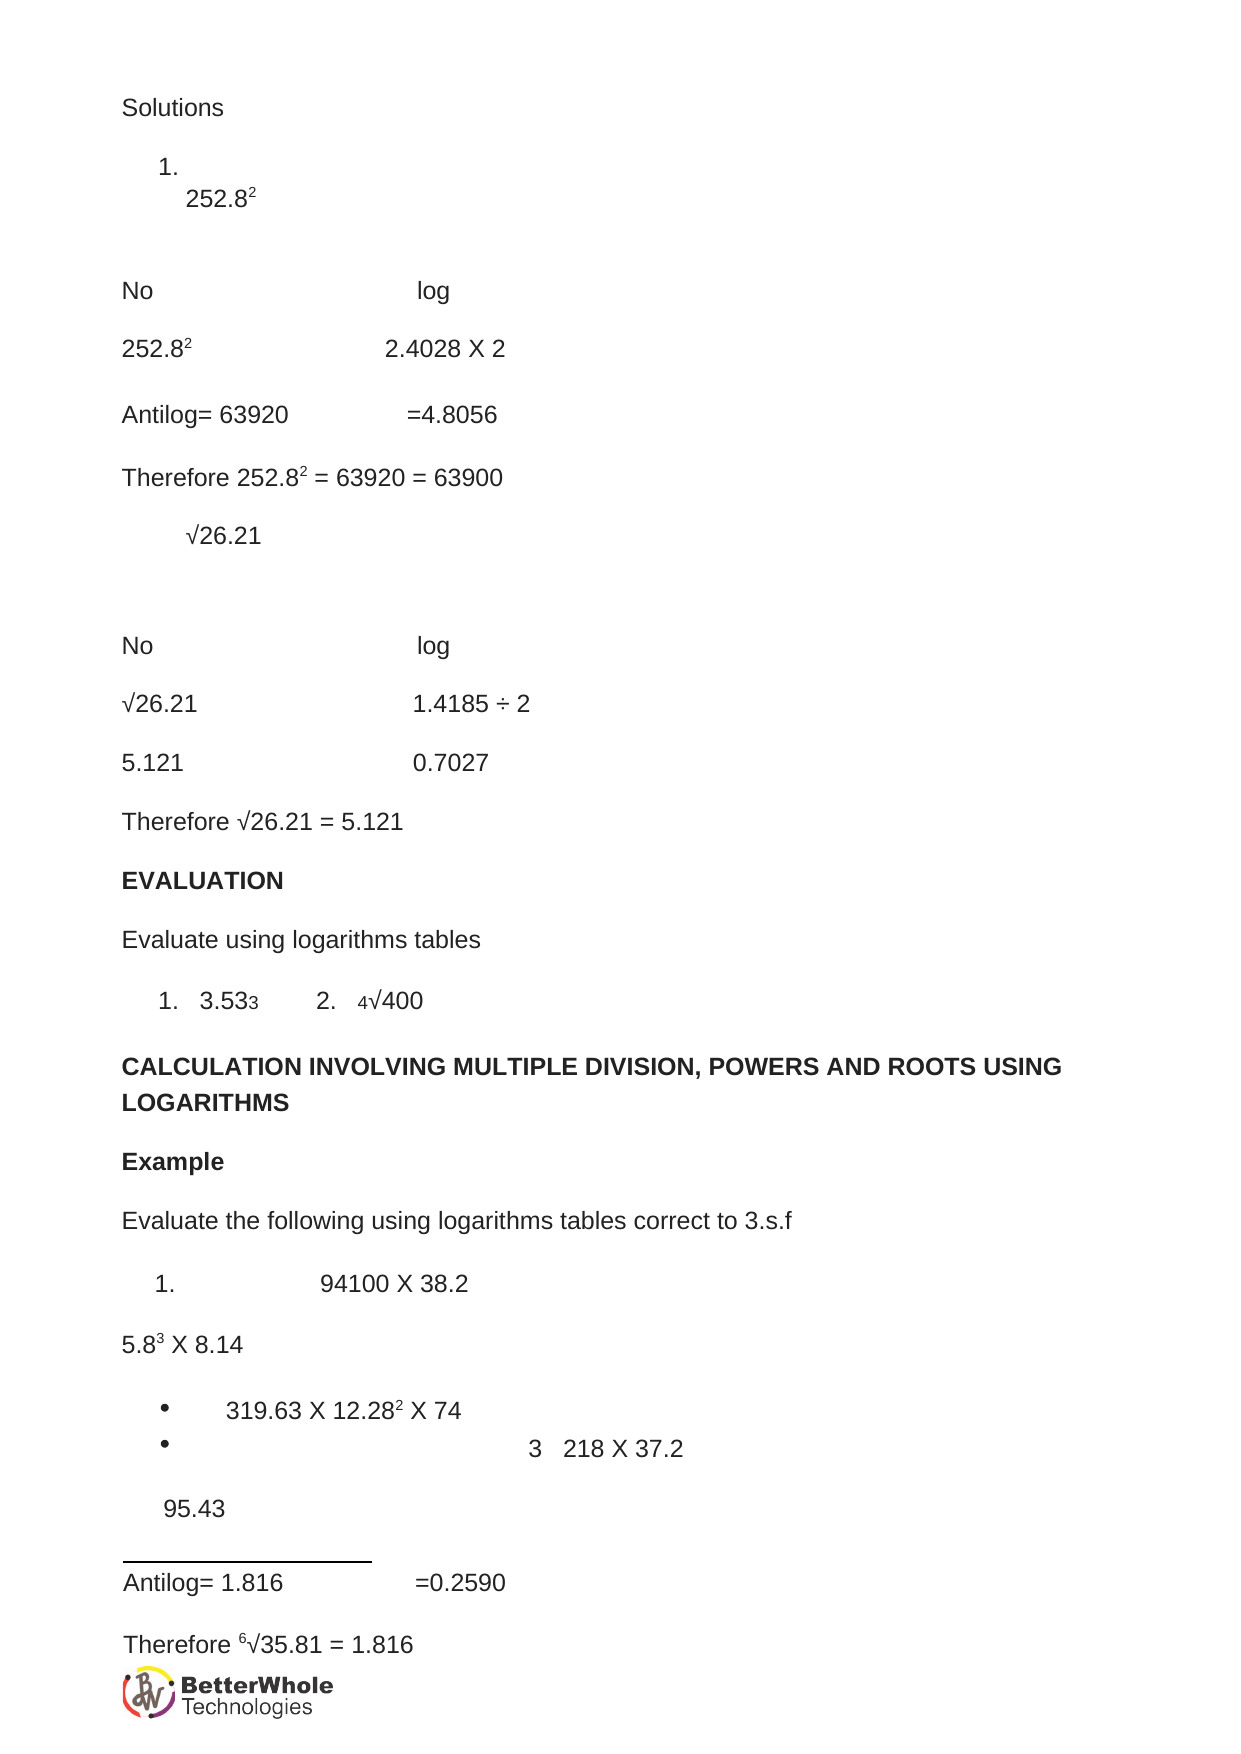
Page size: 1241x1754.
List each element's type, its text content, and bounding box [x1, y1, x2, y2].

text Evaluate using logarithms tables [121, 925, 1116, 954]
text Example [121, 1147, 1116, 1176]
text Therefore 252.82 = 63920 = 63900 [121, 462, 1116, 491]
text LOGARITHMS [121, 1088, 1116, 1116]
subtitle 3 218 X 37.2 [161, 1434, 986, 1463]
text √26.21 [185, 521, 1116, 550]
text 252.82 [185, 183, 1116, 212]
text Evaluate the following using logarithms tables correct to 3.s.f [121, 1206, 1116, 1234]
text No log [121, 631, 1116, 659]
picture [122, 1666, 333, 1719]
text CALCULATION INVOLVING MULTIPLE DIVISION, POWERS AND ROOTS USING [121, 1052, 1116, 1081]
text 5.83 X 8.14 [121, 1330, 1116, 1359]
text Therefore √26.21 = 5.121 [121, 807, 1116, 836]
text 95.43 [121, 1494, 1116, 1522]
text EVALUATION [121, 866, 1116, 895]
text √26.21 1.4185 ÷ 2 [121, 689, 1116, 718]
text Solutions [121, 93, 1116, 122]
text 319.63 X 12.282 X 74 [161, 1396, 1116, 1425]
text 5.121 0.7027 [121, 748, 1116, 777]
text No log [121, 276, 1116, 304]
text 1. 3.533 2. 4√400 [158, 986, 1116, 1015]
text Antilog= 63920 =4.8056 [121, 400, 1116, 429]
text 1. 94100 X 38.2 [123, 1269, 1116, 1298]
text 252.82 2.4028 X 2 [121, 334, 1116, 363]
text 1. [158, 152, 1116, 181]
